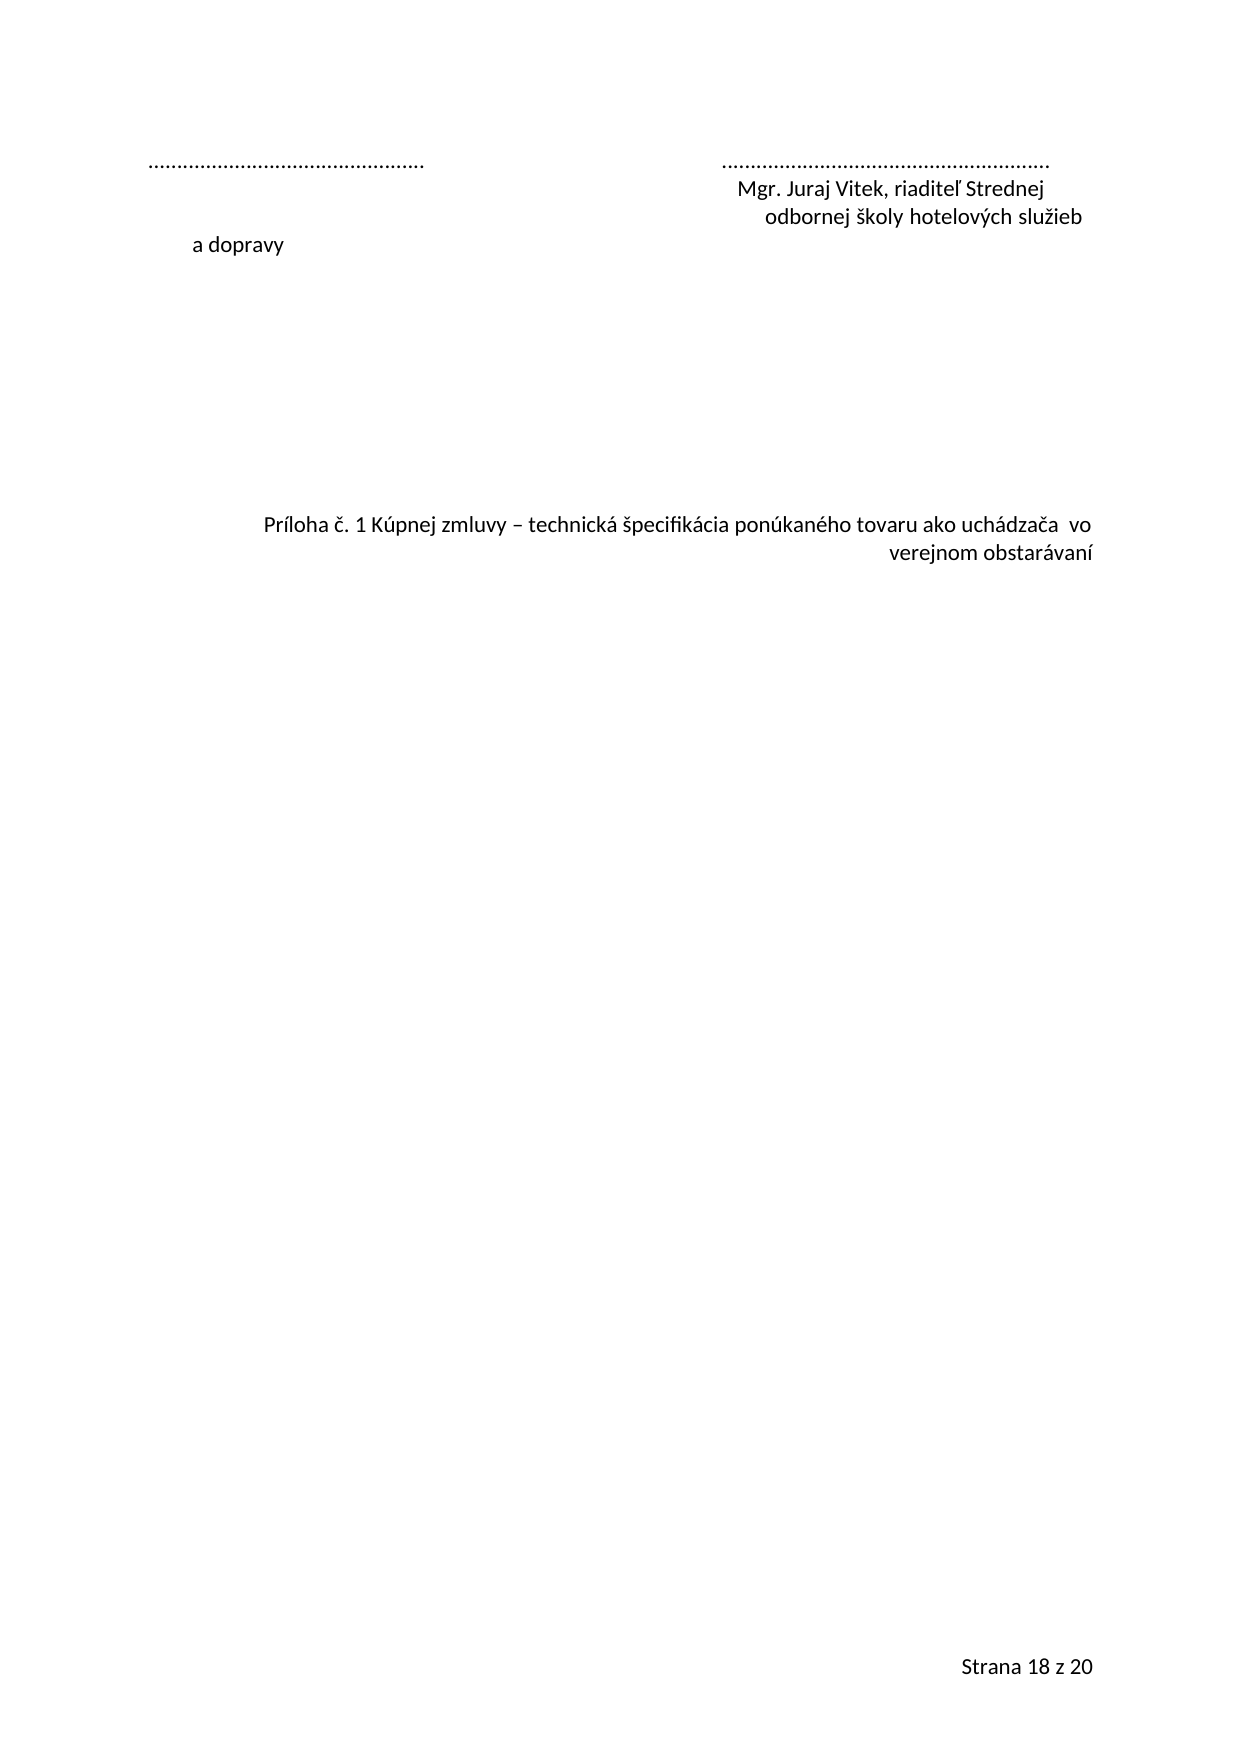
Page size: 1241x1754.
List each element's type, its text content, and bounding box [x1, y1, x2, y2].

text odbornej školy hotelových služieb a dopravy [192, 202, 1093, 258]
text Mgr. Juraj Vitek, riaditeľ Strednej [148, 174, 1093, 202]
text Príloha č. 1 Kúpnej zmluvy – technická špecifikácia ponúkaného tovaru ako uchádzača vo verejnom obstarávaní [192, 511, 1093, 567]
text ................................................ ......................................................... [148, 146, 1093, 174]
